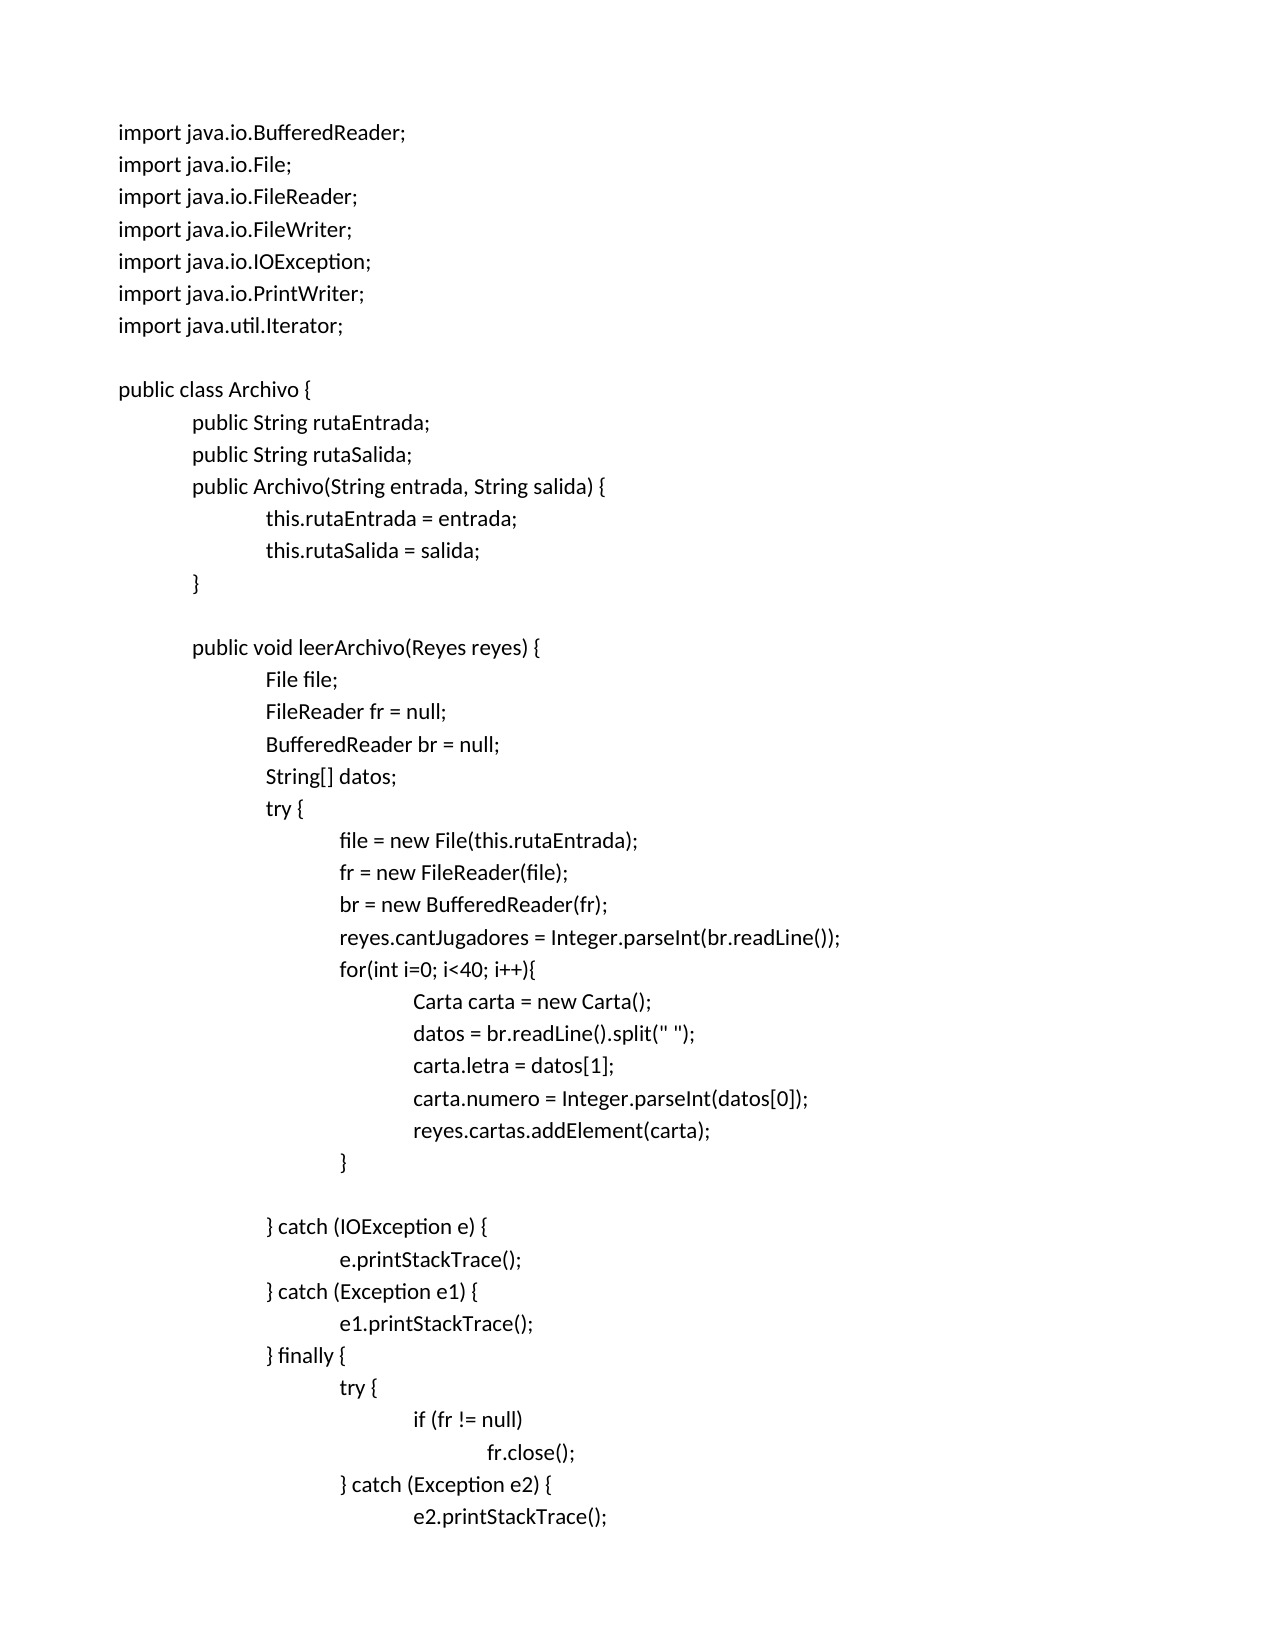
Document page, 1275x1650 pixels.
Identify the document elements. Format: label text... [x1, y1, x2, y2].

text import java.io.FileReader; [118, 182, 1157, 211]
text import java.io.BufferedReader; [118, 118, 1157, 146]
text import java.util.Iterator; [118, 311, 1157, 339]
text fr = new FileReader(file); [118, 858, 1157, 886]
text e.printStackTrace(); [118, 1245, 1157, 1273]
text } [118, 1148, 1157, 1176]
text import java.io.IOException; [118, 247, 1157, 275]
text import java.io.FileWriter; [118, 215, 1157, 243]
text } catch (IOException e) { [118, 1212, 1157, 1241]
text } finally { [118, 1341, 1157, 1369]
text reyes.cartas.addElement(carta); [118, 1116, 1157, 1144]
text this.rutaSalida = salida; [118, 537, 1157, 564]
text this.rutaEntrada = entrada; [118, 504, 1157, 532]
text public String rutaSalida; [118, 440, 1157, 468]
text public class Archivo { [118, 376, 1157, 404]
text public String rutaEntrada; [118, 408, 1157, 436]
text } catch (Exception e1) { [118, 1277, 1157, 1305]
text import java.io.PrintWriter; [118, 279, 1157, 307]
text if (fr != null) [118, 1406, 1157, 1434]
text public void leerArchivo(Reyes reyes) { [118, 633, 1157, 661]
text e1.printStackTrace(); [118, 1309, 1157, 1337]
text e2.printStackTrace(); [118, 1502, 1157, 1530]
text try { [118, 1373, 1157, 1401]
text file = new File(this.rutaEntrada); [118, 826, 1157, 854]
text File file; [118, 665, 1157, 693]
text fr.close(); [118, 1438, 1157, 1466]
text for(int i=0; i<40; i++){ [118, 955, 1157, 983]
text Carta carta = new Carta(); [118, 987, 1157, 1015]
text FileReader fr = null; [118, 697, 1157, 726]
text reyes.cantJugadores = Integer.parseInt(br.readLine()); [118, 923, 1157, 951]
text public Archivo(String entrada, String salida) { [118, 472, 1157, 500]
text } [118, 569, 1157, 597]
text BufferedReader br = null; [118, 730, 1157, 758]
text carta.letra = datos[1]; [118, 1052, 1157, 1079]
text datos = br.readLine().split(" "); [118, 1019, 1157, 1047]
text try { [118, 794, 1157, 822]
text import java.io.File; [118, 150, 1157, 178]
text String[] datos; [118, 762, 1157, 790]
text carta.numero = Integer.parseInt(datos[0]); [118, 1084, 1157, 1112]
text } catch (Exception e2) { [118, 1470, 1157, 1498]
text br = new BufferedReader(fr); [118, 891, 1157, 919]
